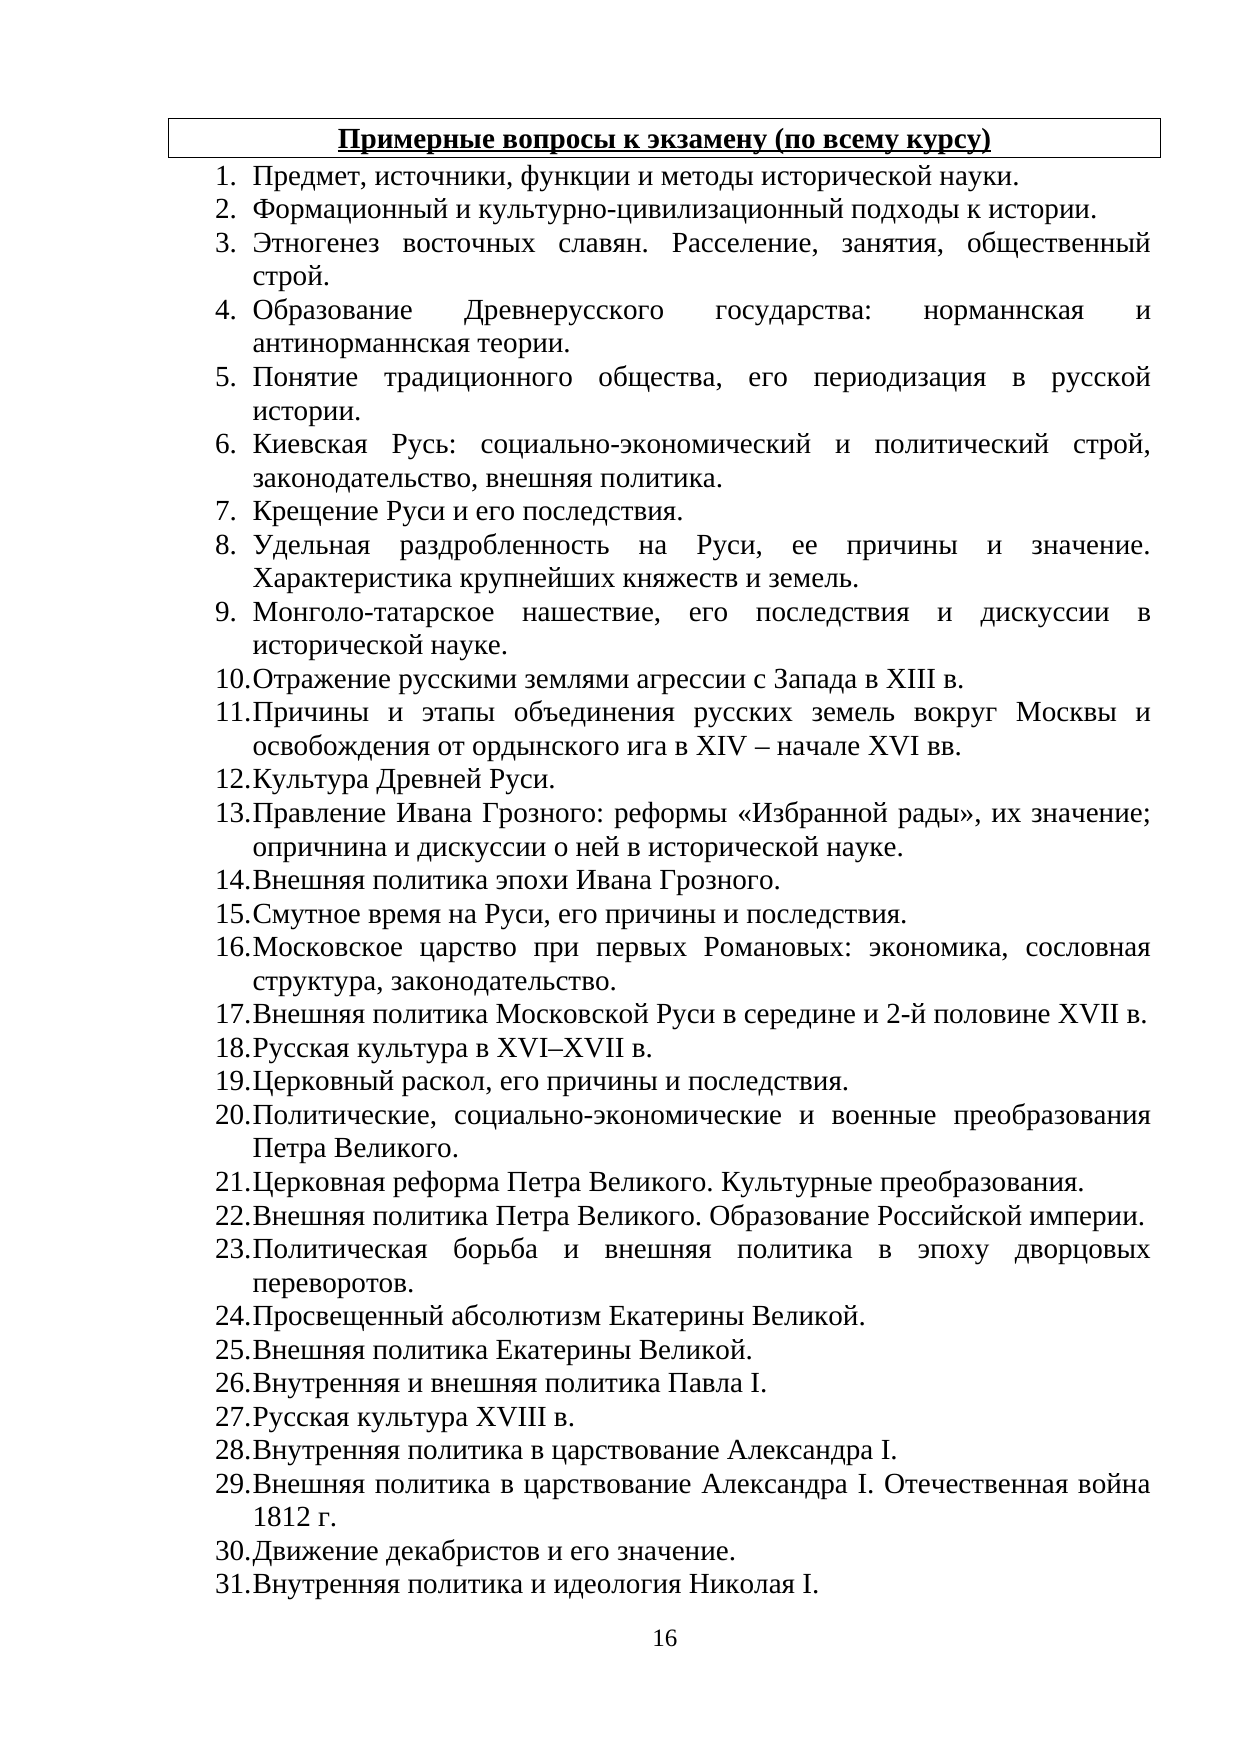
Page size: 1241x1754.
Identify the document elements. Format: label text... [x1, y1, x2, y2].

list Удельная раздробленность на Руси, ее причины и значение. Характеристика крупнейших княжеств и земель. [215, 527, 1152, 594]
list Киевская Русь: социально-экономический и политический строй, законодательство, внешняя политика. [215, 426, 1152, 493]
list Внешняя политика Московской Руси в середине и 2-й половине XVII в. [215, 996, 1152, 1030]
list Русская культура XVIII в. [215, 1399, 1152, 1432]
list Внутренняя политика в царствование Александра I. [215, 1432, 1152, 1466]
list Крещение Руси и его последствия. [215, 493, 1152, 527]
list Движение декабристов и его значение. [215, 1533, 1152, 1567]
list Смутное время на Руси, его причины и последствия. [215, 896, 1152, 929]
list Понятие традиционного общества, его периодизация в русской истории. [215, 359, 1152, 426]
list Церковная реформа Петра Великого. Культурные преобразования. [215, 1164, 1152, 1198]
list Внутренняя и внешняя политика Павла I. [215, 1365, 1152, 1399]
list Этногенез восточных славян. Расселение, занятия, общественный строй. [215, 225, 1152, 292]
list Образование Древнерусского государства: норманнская и антинорманнская теории. [215, 292, 1152, 359]
list Внешняя политика эпохи Ивана Грозного. [215, 862, 1152, 896]
list Церковный раскол, его причины и последствия. [215, 1063, 1152, 1097]
list Формационный и культурно-цивилизационный подходы к истории. [215, 191, 1152, 225]
list Внешняя политика Екатерины Великой. [215, 1332, 1152, 1365]
text Примерные вопросы к экзамену (по всему курсу) [169, 119, 1160, 157]
list Отражение русскими землями агрессии с Запада в XIII в. [215, 661, 1152, 694]
list Внешняя политика в царствование Александра I. Отечественная война 1812 г. [215, 1466, 1152, 1533]
list Просвещенный абсолютизм Екатерины Великой. [215, 1298, 1152, 1332]
list Русская культура в XVI–XVII в. [215, 1030, 1152, 1063]
list Политические, социально-экономические и военные преобразования Петра Великого. [215, 1097, 1152, 1164]
list Внешняя политика Петра Великого. Образование Российской империи. [215, 1198, 1152, 1231]
list Причины и этапы объединения русских земель вокруг Москвы и освобождения от ордынского ига в XIV – начале XVI вв. [215, 694, 1152, 762]
list Монголо-татарское нашествие, его последствия и дискуссии в исторической науке. [215, 594, 1152, 661]
list Внутренняя политика и идеология Николая I. [215, 1567, 1152, 1600]
list Предмет, источники, функции и методы исторической науки. [215, 158, 1152, 191]
list Правление Ивана Грозного: реформы «Избранной рады», их значение; опричнина и дискуссии о ней в исторической науке. [215, 795, 1152, 862]
list Культура Древней Руси. [215, 762, 1152, 795]
list Политическая борьба и внешняя политика в эпоху дворцовых переворотов. [215, 1231, 1152, 1298]
list Московское царство при первых Романовых: экономика, сословная структура, законодательство. [215, 929, 1152, 996]
